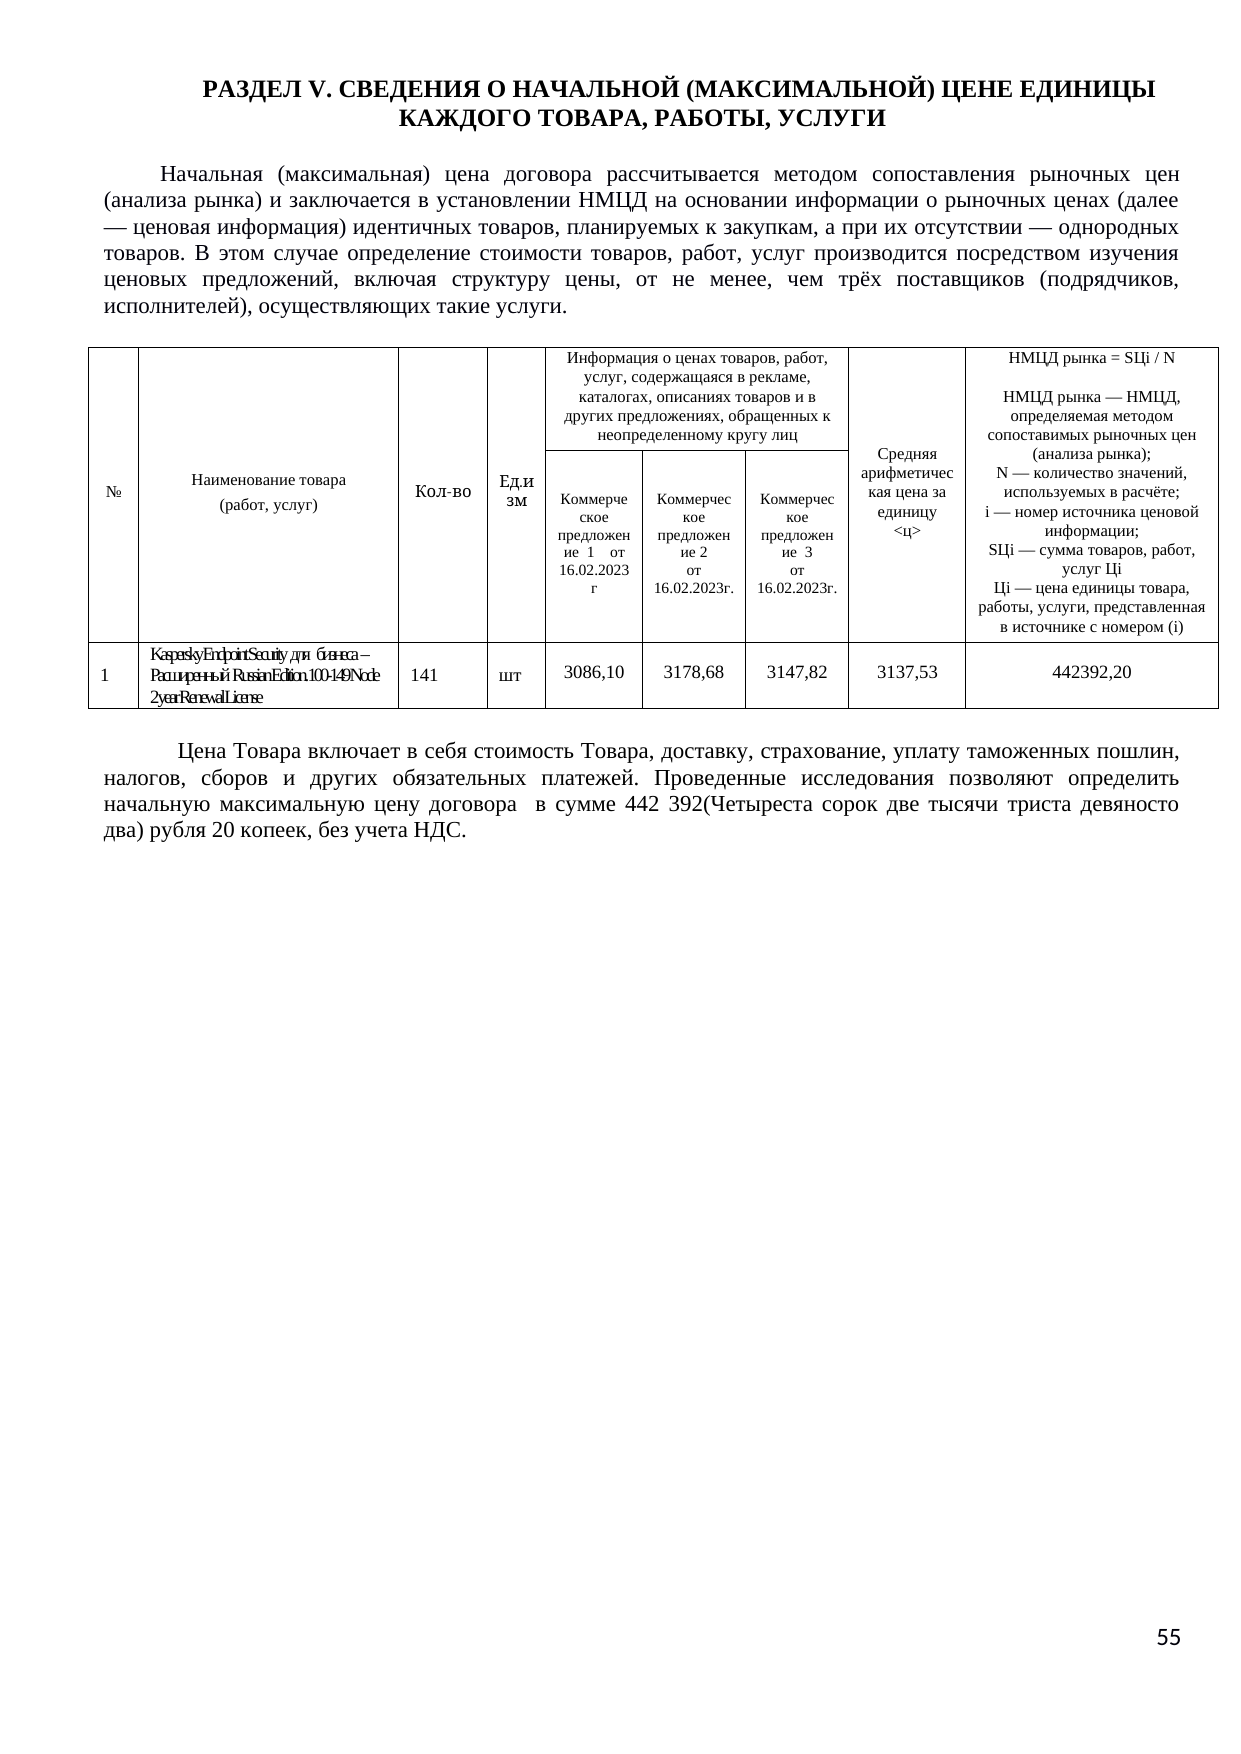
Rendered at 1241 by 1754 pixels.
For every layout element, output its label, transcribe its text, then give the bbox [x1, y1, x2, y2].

table_cell 141 [399, 643, 487, 707]
text РАЗДЕЛ V. СВЕДЕНИЯ О НАЧАЛЬНОЙ (МАКСИМАЛЬНОЙ) ЦЕНЕ ЕДИНИЦЫ КАЖДОГО ТОВАРА, РАБОТЫ, УСЛУГИ [103, 74, 1181, 131]
table_header Наименование товара (работ, услуг) [139, 348, 398, 642]
table_cell 3086,10 [546, 643, 642, 707]
text Начальная (максимальная) цена договора рассчитывается методом сопоставления рыночных цен (анализа рынка) и заключается в установлении НМЦД на основании информации о рыночных ценах (далее — ценовая информация) идентичных товаров, планируемых к закупкам, а при их отсутствии — однородных товаров. В этом случае определение стоимости товаров, работ, услуг производится посредством изучения ценовых предложений, включая структуру цены, от не менее, чем трёх поставщиков (подрядчиков, исполнителей), осуществляющих такие услуги. [103, 160, 1181, 318]
table_cell 442392,20 [966, 643, 1218, 707]
table_header Ед.изм [488, 348, 545, 642]
table_cell 3147,82 [746, 643, 848, 707]
table_header Кол-во [399, 348, 487, 642]
table_cell Коммерческое предложение 2 от 16.02.2023г. [643, 451, 745, 642]
table_cell Коммерческое предложение 1 от 16.02.2023г [546, 451, 642, 642]
table_header НМЦД рынка = SЦi / N НМЦД рынка — НМЦД, определяемая методом сопоставимых рыночных цен (анализа рынка); N — количество значений, используемых в расчёте; i — номер источника ценовой информации; SЦi — сумма товаров, работ, услуг Цi Цi — цена единицы товара, работы, услуги, представленная в источнике с номером (i) [966, 348, 1218, 642]
table_header Средняя арифметическая цена за единицу <ц> [849, 348, 965, 642]
table_cell шт [488, 643, 545, 707]
table_cell Коммерческое предложение 3 от 16.02.2023г. [746, 451, 848, 642]
table_cell 3178,68 [643, 643, 745, 707]
table_header № [89, 348, 138, 642]
table_cell 1 [89, 643, 138, 707]
table_cell 3137,53 [849, 643, 965, 707]
table_cell Kaspersky Endpoint Security для бизнеса – Расширенный Russian Edition. 100-149 Node 2 year Renewal License [139, 643, 398, 707]
table_header Информация о ценах товаров, работ, услуг, содержащаяся в рекламе, каталогах, описаниях товаров и в других предложениях, обращенных к неопределенному кругу лиц [546, 348, 848, 450]
text Цена Товара включает в себя стоимость Товара, доставку, страхование, уплату таможенных пошлин, налогов, сборов и других обязательных платежей. Проведенные исследования позволяют определить начальную максимальную цену договора в сумме 442 392(Четыреста сорок две тысячи триста девяносто два) рубля 20 копеек, без учета НДС. [103, 737, 1181, 843]
